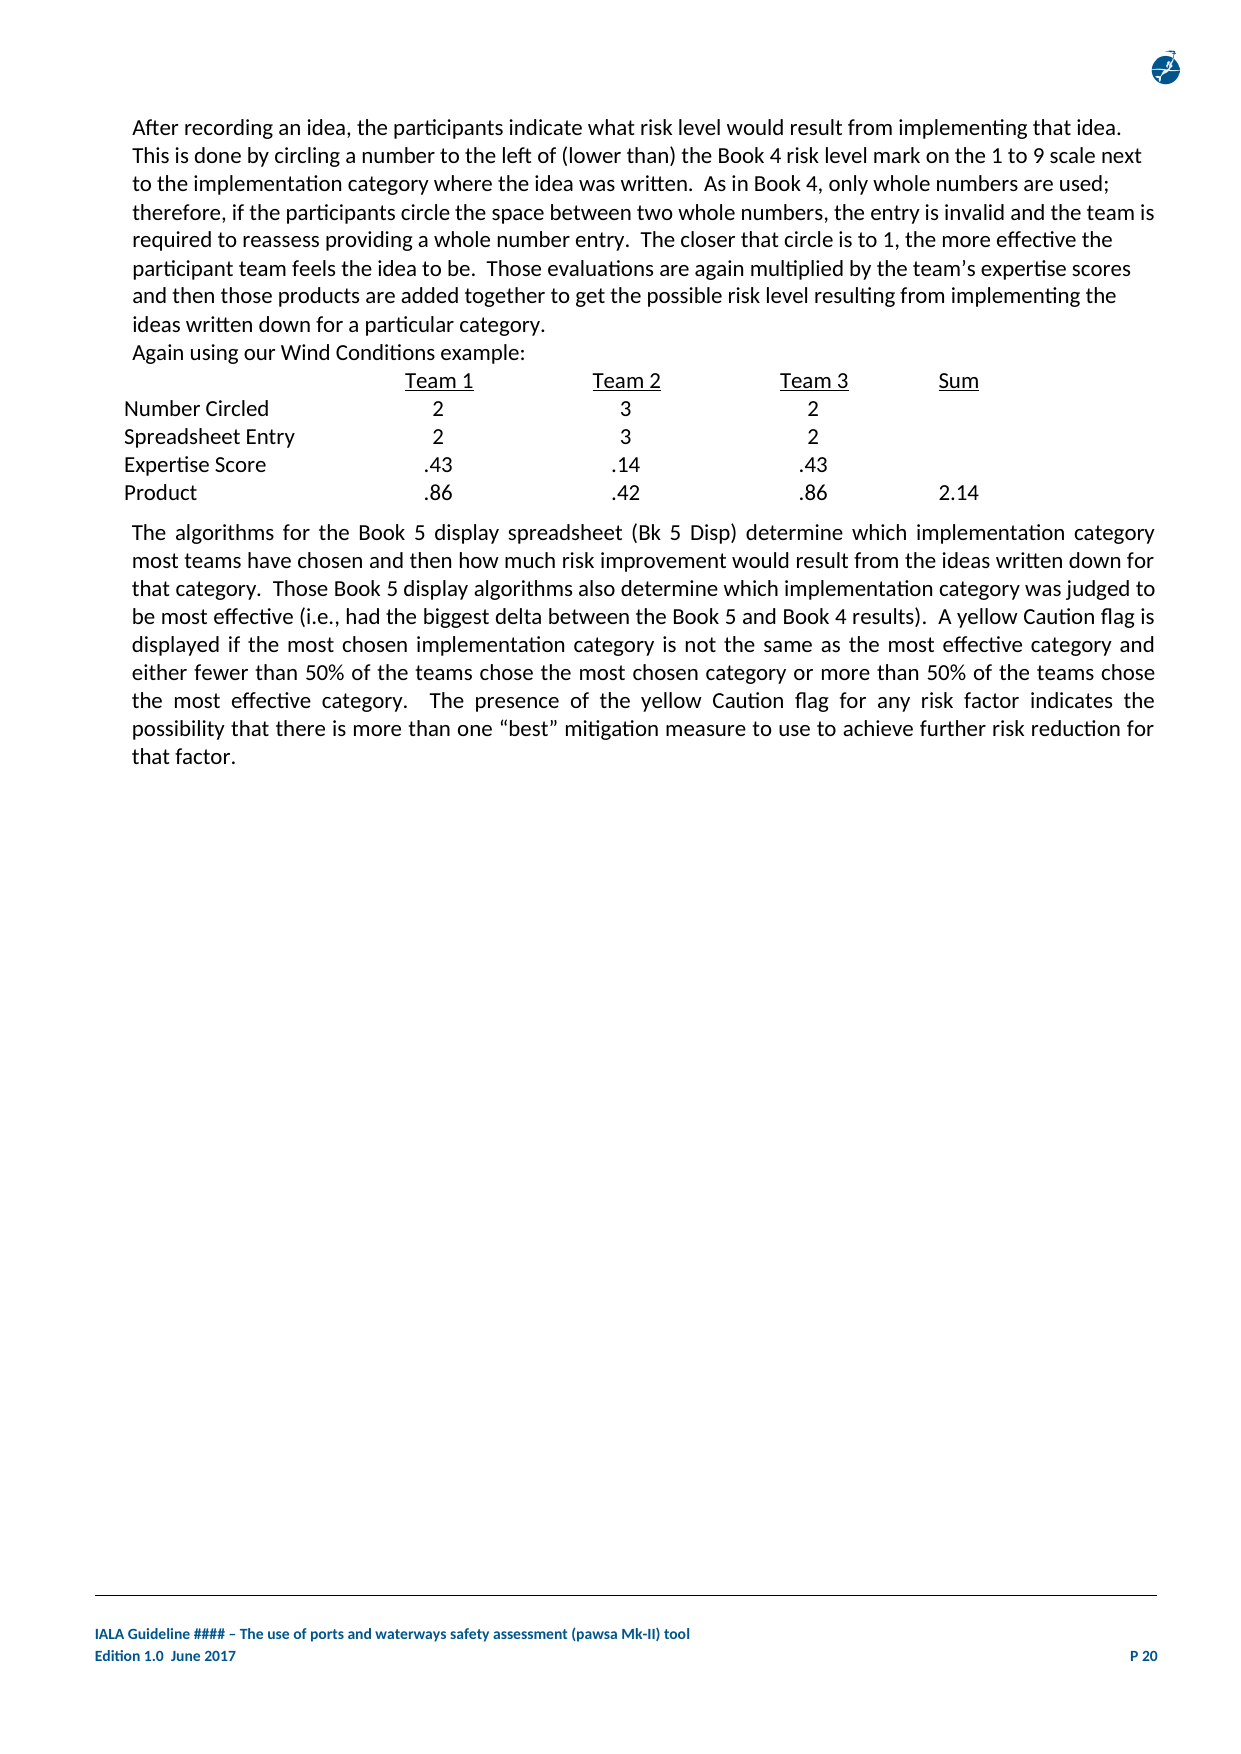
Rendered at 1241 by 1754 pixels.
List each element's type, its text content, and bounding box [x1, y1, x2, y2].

text Number Circled 2 3 2 [124, 394, 1157, 422]
text Spreadsheet Entry 2 3 2 [124, 422, 1157, 450]
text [132, 113, 1157, 338]
text Product .86 .42 .86 2.14 [124, 478, 1157, 506]
text The algorithms for the Book 5 display spreadsheet (Bk 5 Disp) determine which implementation category most teams have chosen and then how much risk improvement would result from the ideas written down for that category. Those Book 5 display algorithms also determine which implementation category was judged to be most effective (i.e., had the biggest delta between the Book 5 and Book 4 results). A yellow Caution flag is displayed if the most chosen implementation category is not the same as the most effective category and either fewer than 50% of the teams chose the most chosen category or more than 50% of the teams chose the most effective category. The presence of the yellow Caution flag for any risk factor indicates the possibility that there is more than one “best” mitigation measure to use to achieve further risk reduction for that factor. [132, 518, 1157, 771]
text Again using our Wind Conditions example: [132, 338, 1157, 366]
text Expertise Score .43 .14 .43 [124, 450, 1157, 478]
picture [1120, 0, 1239, 119]
text Team 1 Team 2 Team 3 Sum [124, 366, 1157, 394]
